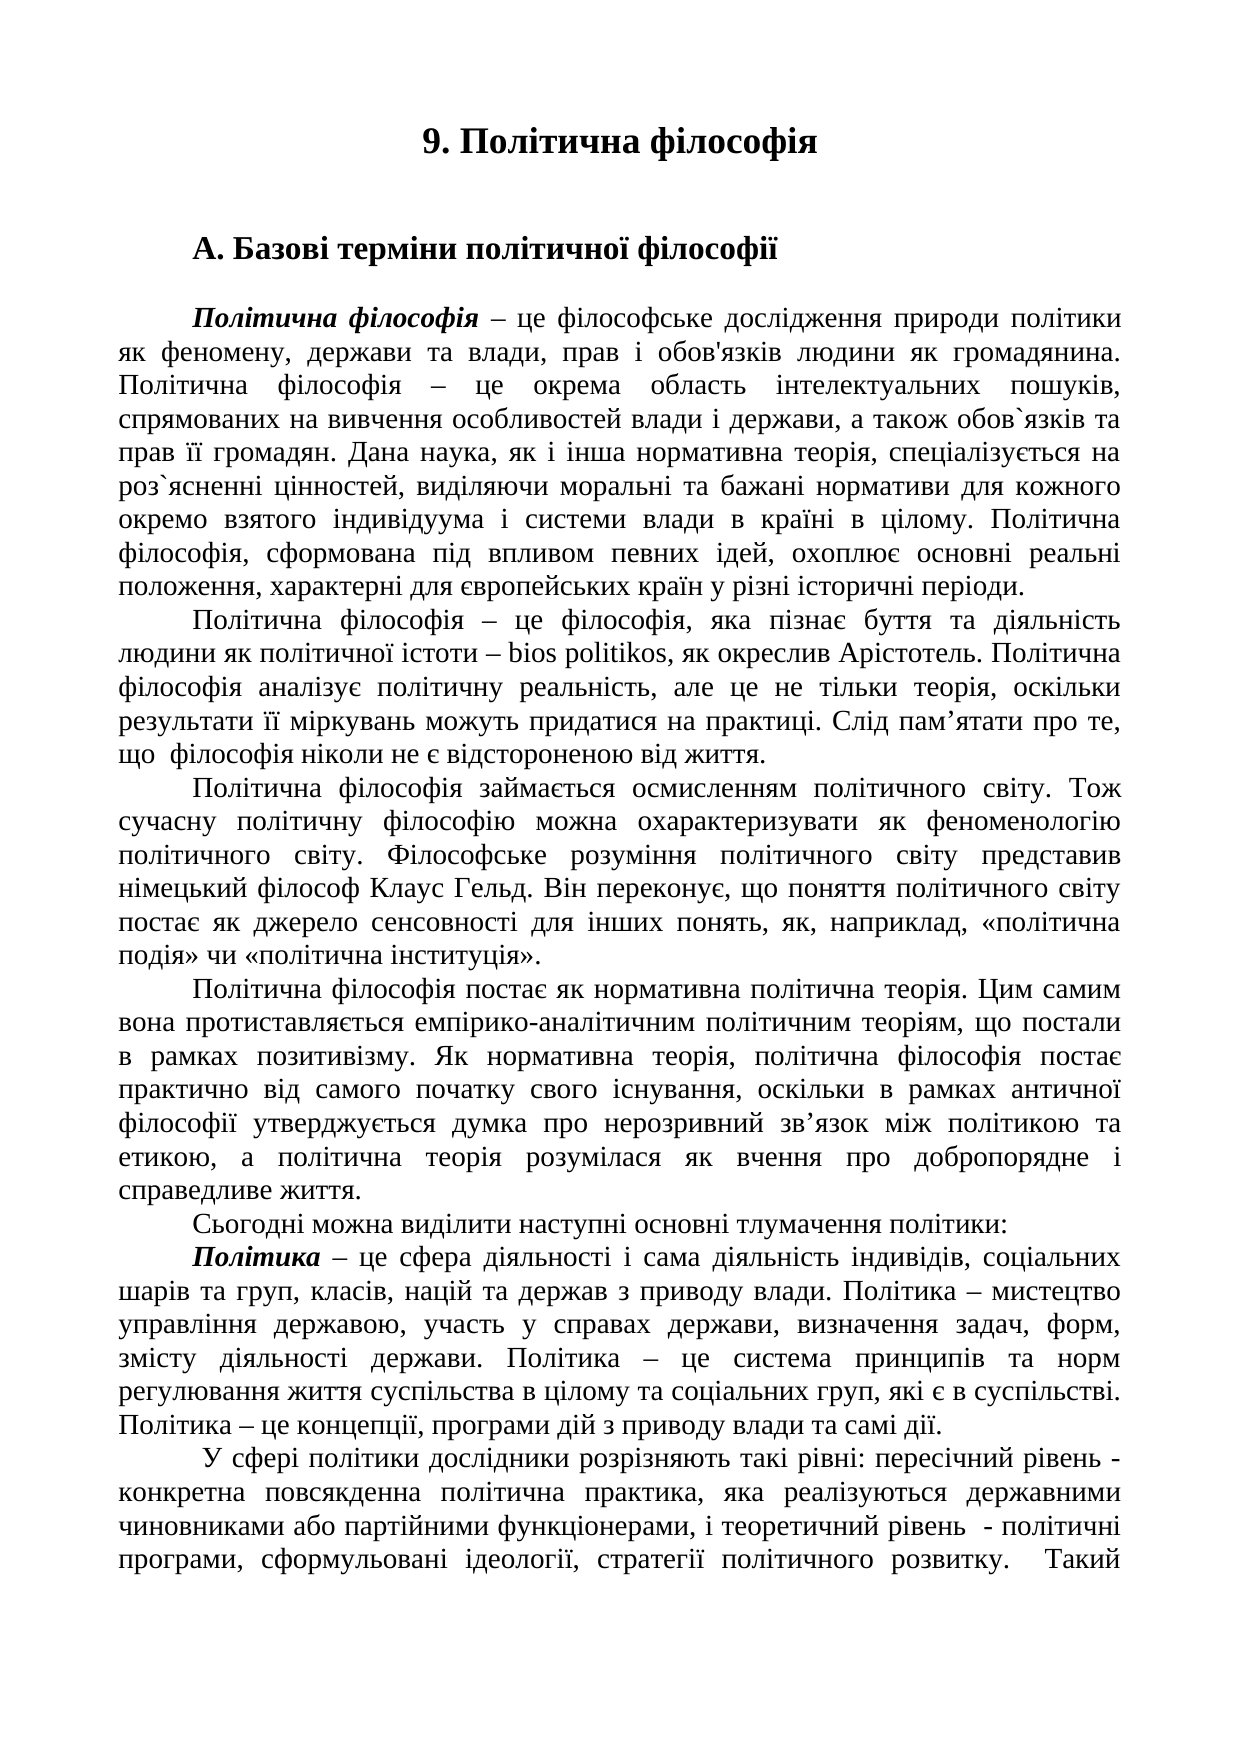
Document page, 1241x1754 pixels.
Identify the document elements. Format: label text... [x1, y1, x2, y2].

text 9. Політична філософія [118, 118, 1122, 161]
text Політика – це сфера діяльності і сама діяльність індивідів, соціальних шарів та груп, класів, націй та держав з приводу влади. Політика – мистецтво управління державою, участь у справах держави, визначення задач, форм, змісту діяльності держави. Політика – це система принципів та норм регулювання життя суспільства в цілому та соціальних груп, які є в суспільстві. Політика – це концепції, програми дій з приводу влади та самі дії. [118, 1239, 1122, 1441]
text Політична філософія – це філософія, яка пізнає буття та діяльність людини як політичної істоти – bios politikos, як окреслив Арістотель. Політична філософія аналізує політичну реальність, але це не тільки теорія, оскільки результати її міркувань можуть придатися на практиці. Слід пам’ятати про те, що філософія ніколи не є відстороненою від життя. [118, 602, 1122, 770]
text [118, 1441, 1122, 1575]
text Політична філософія – це філософське дослідження природи політики як феномену, держави та влади, прав і обов'язків людини як громадянина. Політична філософія – це окрема область інтелектуальних пошуків, спрямованих на вивчення особливостей влади і держави, а також обов`язків та прав її громадян. Дана наука, як і інша нормативна теорія, спеціалізується на роз`ясненні цінностей, виділяючи моральні та бажані нормативи для кожного окремо взятого індивідуума і системи влади в країні в цілому. Політична філософія, сформована під впливом певних ідей, охоплює основні реальні положення, характерні для європейських країн у різні історичні періоди. [118, 300, 1122, 602]
text А. Базові терміни політичної філософії [118, 228, 1122, 267]
text Політична філософія постає як нормативна політична теорія. Цим самим вона протиставляється емпірико-аналітичним політичним теоріям, що постали в рамках позитивізму. Як нормативна теорія, політична філософія постає практично від самого початку свого існування, оскільки в рамках античної філософії утверджується думка про нерозривний зв’язок між політикою та етикою, а політична теорія розумілася як вчення про добропорядне і справедливе життя. [118, 971, 1122, 1206]
text Сьогодні можна виділити наступні основні тлумачення політики: [118, 1206, 1122, 1239]
text Політична філософія займається осмисленням політичного світу. Тож сучасну політичну філософію можна охарактеризувати як феноменологію політичного світу. Філософське розуміння політичного світу представив німецький філософ Клаус Гельд. Він переконує, що поняття політичного світу постає як джерело сенсовності для інших понять, як, наприклад, «політична подія» чи «політична інституція». [118, 770, 1122, 971]
